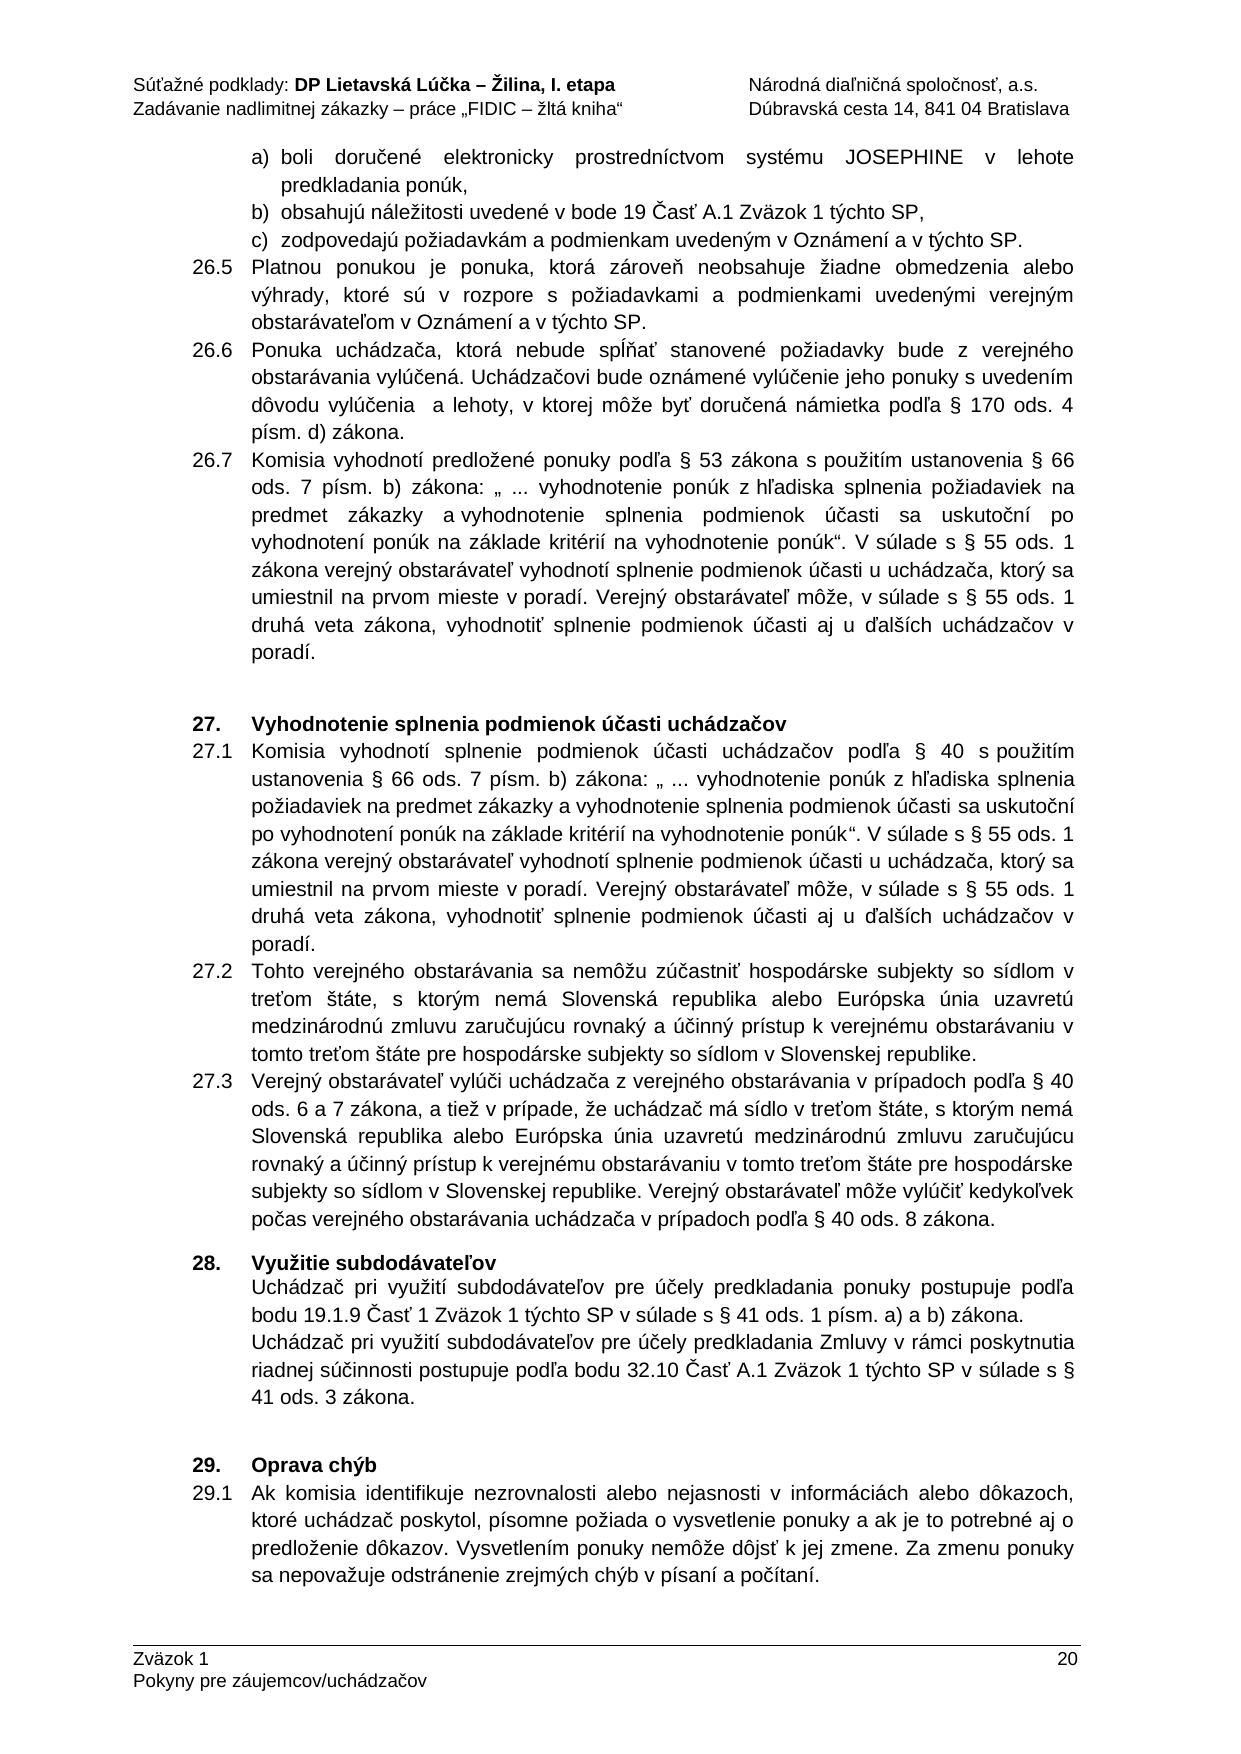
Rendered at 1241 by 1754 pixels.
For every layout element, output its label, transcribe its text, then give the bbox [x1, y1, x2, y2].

text Uchádzač pri využití subdodávateľov pre účely predkladania ponuky postupuje podľa bodu 19.1.9 Časť 1 Zväzok 1 týchto SP v súlade s § 41 ods. 1 písm. a) a b) zákona. [251, 1275, 1075, 1326]
subtitle Vyhodnotenie splnenia podmienok účasti uchádzačov [192, 712, 1075, 736]
list Ak komisia identifikuje nezrovnalosti alebo nejasnosti v informáciách alebo dôkazoch, ktoré uchádzač poskytol, písomne požiada o vysvetlenie ponuky a ak je to potrebné aj o predloženie dôkazov. Vysvetlením ponuky nemôže dôjsť k jej zmene. Za zmenu ponuky sa nepovažuje odstránenie zrejmých chýb v písaní a počítaní. [192, 1481, 1075, 1587]
text a) boli doručené elektronicky prostredníctvom systému JOSEPHINE v lehote predkladania ponúk, [251, 145, 1075, 197]
list Platnou ponukou je ponuka, ktorá zároveň neobsahuje žiadne obmedzenia alebo výhrady, ktoré sú v rozpore s požiadavkami a podmienkami uvedenými verejným obstarávateľom v Oznámení a v týchto SP. [192, 255, 1075, 334]
subtitle Využitie subdodávateľov [192, 1251, 1075, 1275]
text c) zodpovedajú požiadavkám a podmienkam uvedeným v Oznámení a v týchto SP. [251, 228, 1075, 252]
list Tohto verejného obstarávania sa nemôžu zúčastniť hospodárske subjekty so sídlom v treťom štáte, s ktorým nemá Slovenská republika alebo Európska únia uzavretú medzinárodnú zmluvu zaručujúcu rovnaký a účinný prístup k verejnému obstarávaniu v tomto treťom štáte pre hospodárske subjekty so sídlom v Slovenskej republike. [192, 959, 1075, 1066]
text Uchádzač pri využití subdodávateľov pre účely predkladania Zmluvy v rámci poskytnutia riadnej súčinnosti postupuje podľa bodu 32.10 Časť A.1 Zväzok 1 týchto SP v súlade s § 41 ods. 3 zákona. [251, 1330, 1075, 1409]
list Verejný obstarávateľ vylúči uchádzača z verejného obstarávania v prípadoch podľa § 40 ods. 6 a 7 zákona, a tiež v prípade, že uchádzač má sídlo v treťom štáte, s ktorým nemá Slovenská republika alebo Európska únia uzavretú medzinárodnú zmluvu zaručujúcu rovnaký a účinný prístup k verejnému obstarávaniu v tomto treťom štáte pre hospodárske subjekty so sídlom v Slovenskej republike. Verejný obstarávateľ môže vylúčiť kedykoľvek počas verejného obstarávania uchádzača v prípadoch podľa § 40 ods. 8 zákona. [192, 1069, 1075, 1231]
list Komisia vyhodnotí predložené ponuky podľa § 53 zákona s použitím ustanovenia § 66 ods. 7 písm. b) zákona: „ ... vyhodnotenie ponúk z hľadiska splnenia požiadaviek na predmet zákazky a vyhodnotenie splnenia podmienok účasti sa uskutoční po vyhodnotení ponúk na základe kritérií na vyhodnotenie ponúk“. V súlade s § 55 ods. 1 zákona verejný obstarávateľ vyhodnotí splnenie podmienok účasti u uchádzača, ktorý sa umiestnil na prvom mieste v poradí. Verejný obstarávateľ môže, v súlade s § 55 ods. 1 druhá veta zákona, vyhodnotiť splnenie podmienok účasti aj u ďalších uchádzačov v poradí. [192, 448, 1075, 664]
subtitle Oprava chýb [192, 1453, 1075, 1477]
text b) obsahujú náležitosti uvedené v bode 19 Časť A.1 Zväzok 1 týchto SP, [251, 200, 1075, 224]
list Komisia vyhodnotí splnenie podmienok účasti uchádzačov podľa § 40 s použitím ustanovenia § 66 ods. 7 písm. b) zákona: „ ... vyhodnotenie ponúk z hľadiska splnenia požiadaviek na predmet zákazky a vyhodnotenie splnenia podmienok účasti sa uskutoční po vyhodnotení ponúk na základe kritérií na vyhodnotenie ponúk“. V súlade s § 55 ods. 1 zákona verejný obstarávateľ vyhodnotí splnenie podmienok účasti u uchádzača, ktorý sa umiestnil na prvom mieste v poradí. Verejný obstarávateľ môže, v súlade s § 55 ods. 1 druhá veta zákona, vyhodnotiť splnenie podmienok účasti aj u ďalších uchádzačov v poradí. [192, 739, 1075, 956]
list Ponuka uchádzača, ktorá nebude spĺňať stanovené požiadavky bude z verejného obstarávania vylúčená. Uchádzačovi bude oznámené vylúčenie jeho ponuky s uvedením dôvodu vylúčenia a lehoty, v ktorej môže byť doručená námietka podľa § 170 ods. 4 písm. d) zákona. [192, 338, 1075, 444]
